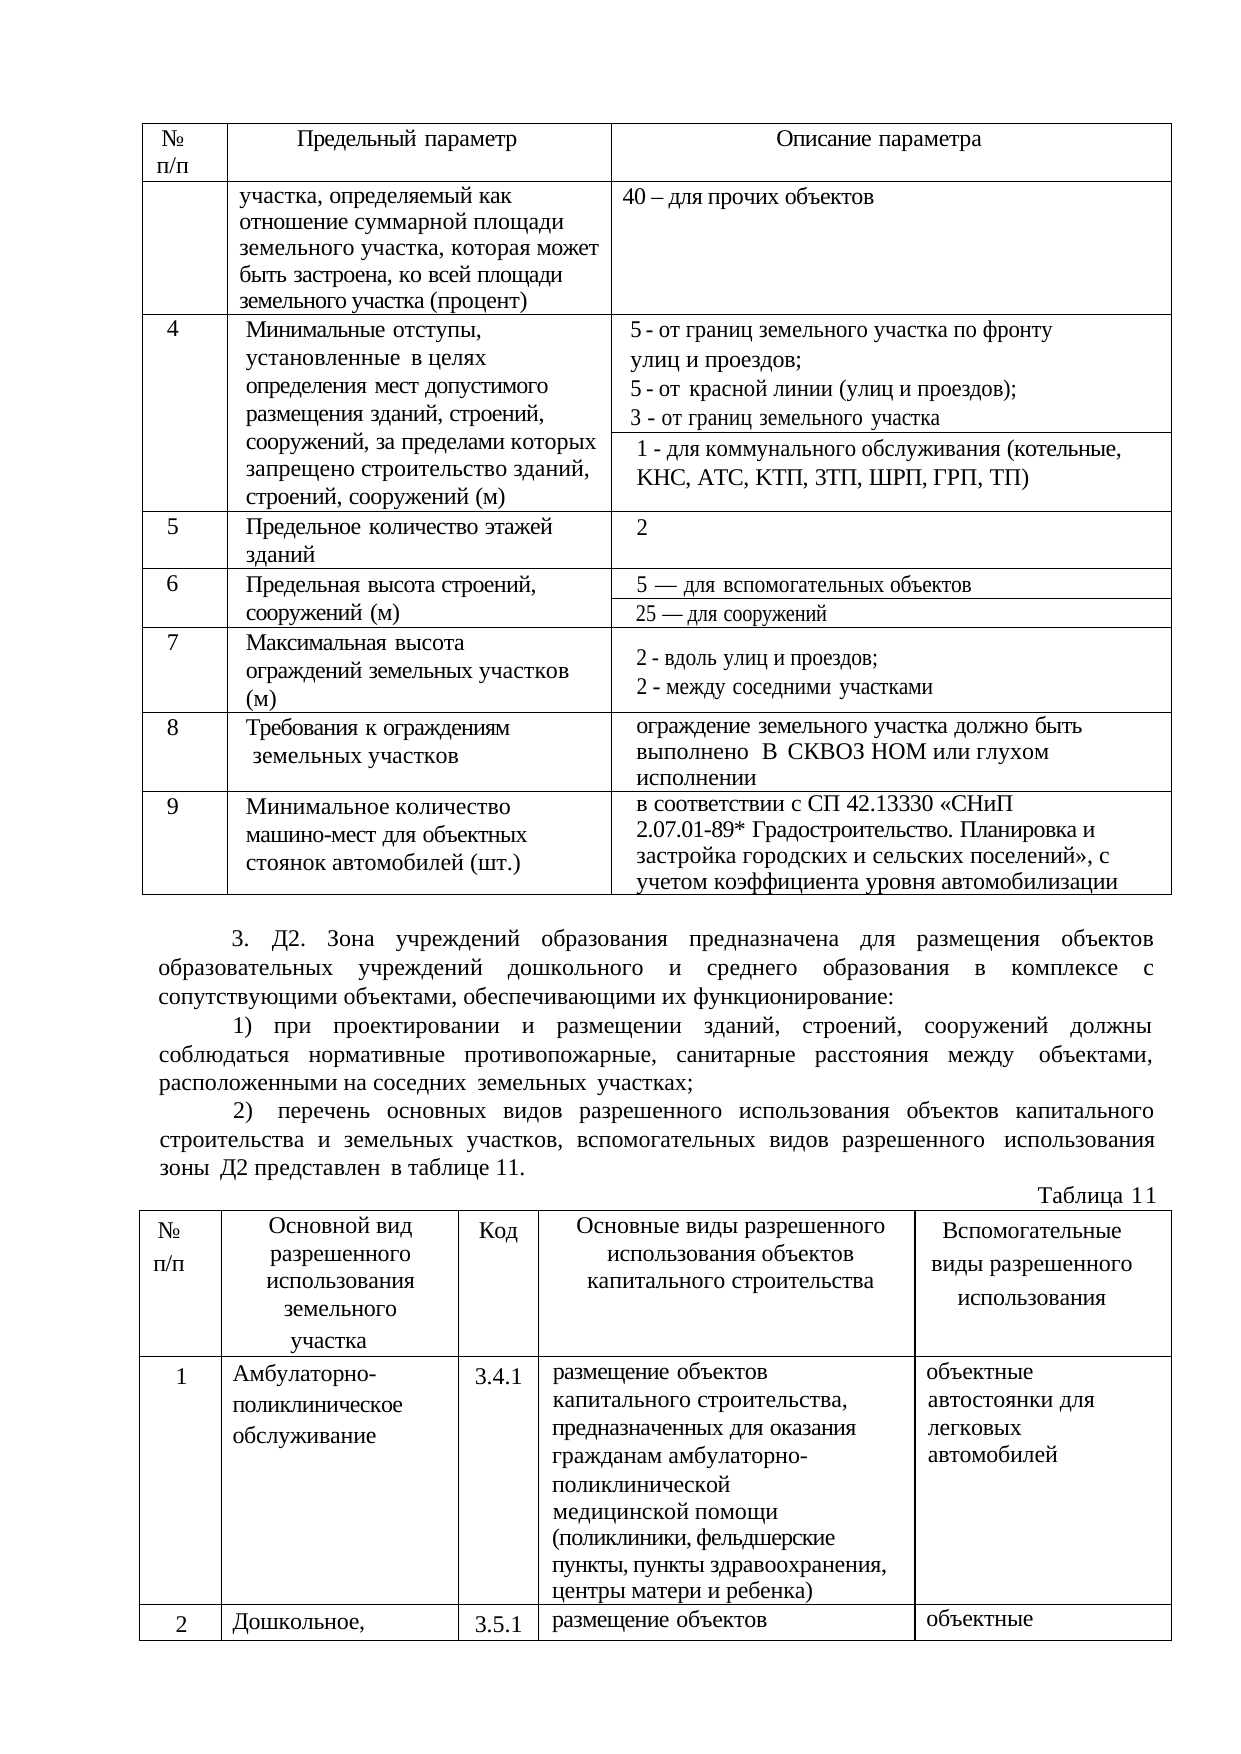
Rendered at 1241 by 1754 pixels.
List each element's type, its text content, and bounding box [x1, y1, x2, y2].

table_header № п/п [140, 1211, 221, 1356]
table_header Предельный параметр [228, 124, 611, 181]
table_cell 5 — для вспомогательных объектов [612, 569, 1171, 598]
table_cell Предельная высота строений, сооружений (м) [228, 569, 611, 627]
list при проектировании и размещении зданий, строений, сооружений должны соблюдаться нормативные противопожарные, санитарные расстояния между объектами, расположенными на соседних земельных участках; [159, 1011, 1153, 1096]
table_cell 5 [143, 512, 227, 568]
table_cell Предельное количество этажей зданий [228, 512, 611, 568]
table_header Основные виды разрешенного использования объектов капитального строительства [539, 1211, 914, 1356]
table_cell 3.5.1 [459, 1605, 538, 1640]
table_cell 40 – для прочих объектов [612, 182, 1171, 313]
table_cell ограждение земельного участка должно быть выполнено В СКВОЗ НОМ или глухом исполнении [612, 713, 1171, 791]
table_header Вспомогательные виды разрешенного использования [916, 1211, 1171, 1356]
table_header Описание параметра [612, 124, 1171, 181]
table_cell Требования к ограждениям земельных участков [228, 713, 611, 791]
table_cell Минимальное количество машино-мест для объектных стоянок автомобилей (шт.) [228, 792, 611, 894]
table_cell в соответствии с CП 42.13330 «СНиП 2.07.01-89* Градостроительство. Планировка и застройка городских и сельских поселений», с учетом коэффициента уровня автомобилизации [612, 792, 1171, 894]
table_cell размещение объектов капитального строительства, предназначенных для оказания гражданам амбулаторно- поликлинической медицинской помощи (поликлиники, фельдшерские пункты, пункты здравоохранения, центры матери и ребенка) [539, 1357, 914, 1604]
table_cell 2 - вдоль улиц и проездов; 2 - между соседними участками [612, 628, 1171, 712]
table_cell Минимальные отступы, установленные в целях определения мест допустимого размещения зданий, строений, сооружений, за пределами которых запрещено строительство зданий, строений, сооружений (м) [228, 315, 611, 511]
text Таблица 11 [124, 1181, 1157, 1209]
table_cell объектные автостоянки для легковых автомобилей [916, 1357, 1171, 1604]
table_cell 4 [143, 315, 227, 511]
table_cell 1 - для коммунального обслуживания (котельные, KHC, ATC, KTП, 3TП, ШРП, ГРП, ТП) [612, 433, 1171, 511]
table_cell 3.4.1 [459, 1357, 538, 1604]
table_cell 8 [143, 713, 227, 791]
table_cell 6 [143, 569, 227, 627]
list перечень основных видов разрешенного использования объектов капитального строительства и земельных участков, вспомогательных видов разрешенного использования зоны Д2 представлен в таблице 11. [159, 1096, 1155, 1181]
table_header Код [459, 1211, 538, 1356]
table_cell Дошкольное, начальное и среднее общее образование [222, 1605, 458, 1640]
table_cell объектные автостоянки для легковых автомобилей, открытые площадки для занятий спортом и физкультурой; хозяйственные, постройки [916, 1605, 1171, 1640]
table_cell 5 - от границ земельного участка по фронту улиц и проездов; 5 - от красной линии (улиц и проездов); 3 - от границ земельного участка [612, 315, 1171, 432]
table_cell Амбулаторно- поликлиническое обслуживание [222, 1357, 458, 1604]
table_cell 1 [140, 1357, 221, 1604]
table_header Основной вид разрешенного использования земельного участка [222, 1211, 458, 1356]
table_cell 7 [143, 628, 227, 712]
table_header № п/п [143, 124, 227, 181]
table_cell Максимальная высота ограждений земельных участков (м) [228, 628, 611, 712]
list Д2. Зона учреждений образования предназначена для размещения объектов образовательных учреждений дошкольного и среднего образования в комплексе с сопутствующими объектами, обеспечивающими их функционирование: [158, 924, 1155, 1010]
table_cell 9 [143, 792, 227, 894]
table_cell 3 [143, 182, 227, 313]
table_cell 25 — для сооружений [612, 599, 1171, 627]
table_cell 2 [612, 512, 1171, 568]
table_cell 2 [140, 1605, 221, 1640]
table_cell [228, 182, 611, 313]
